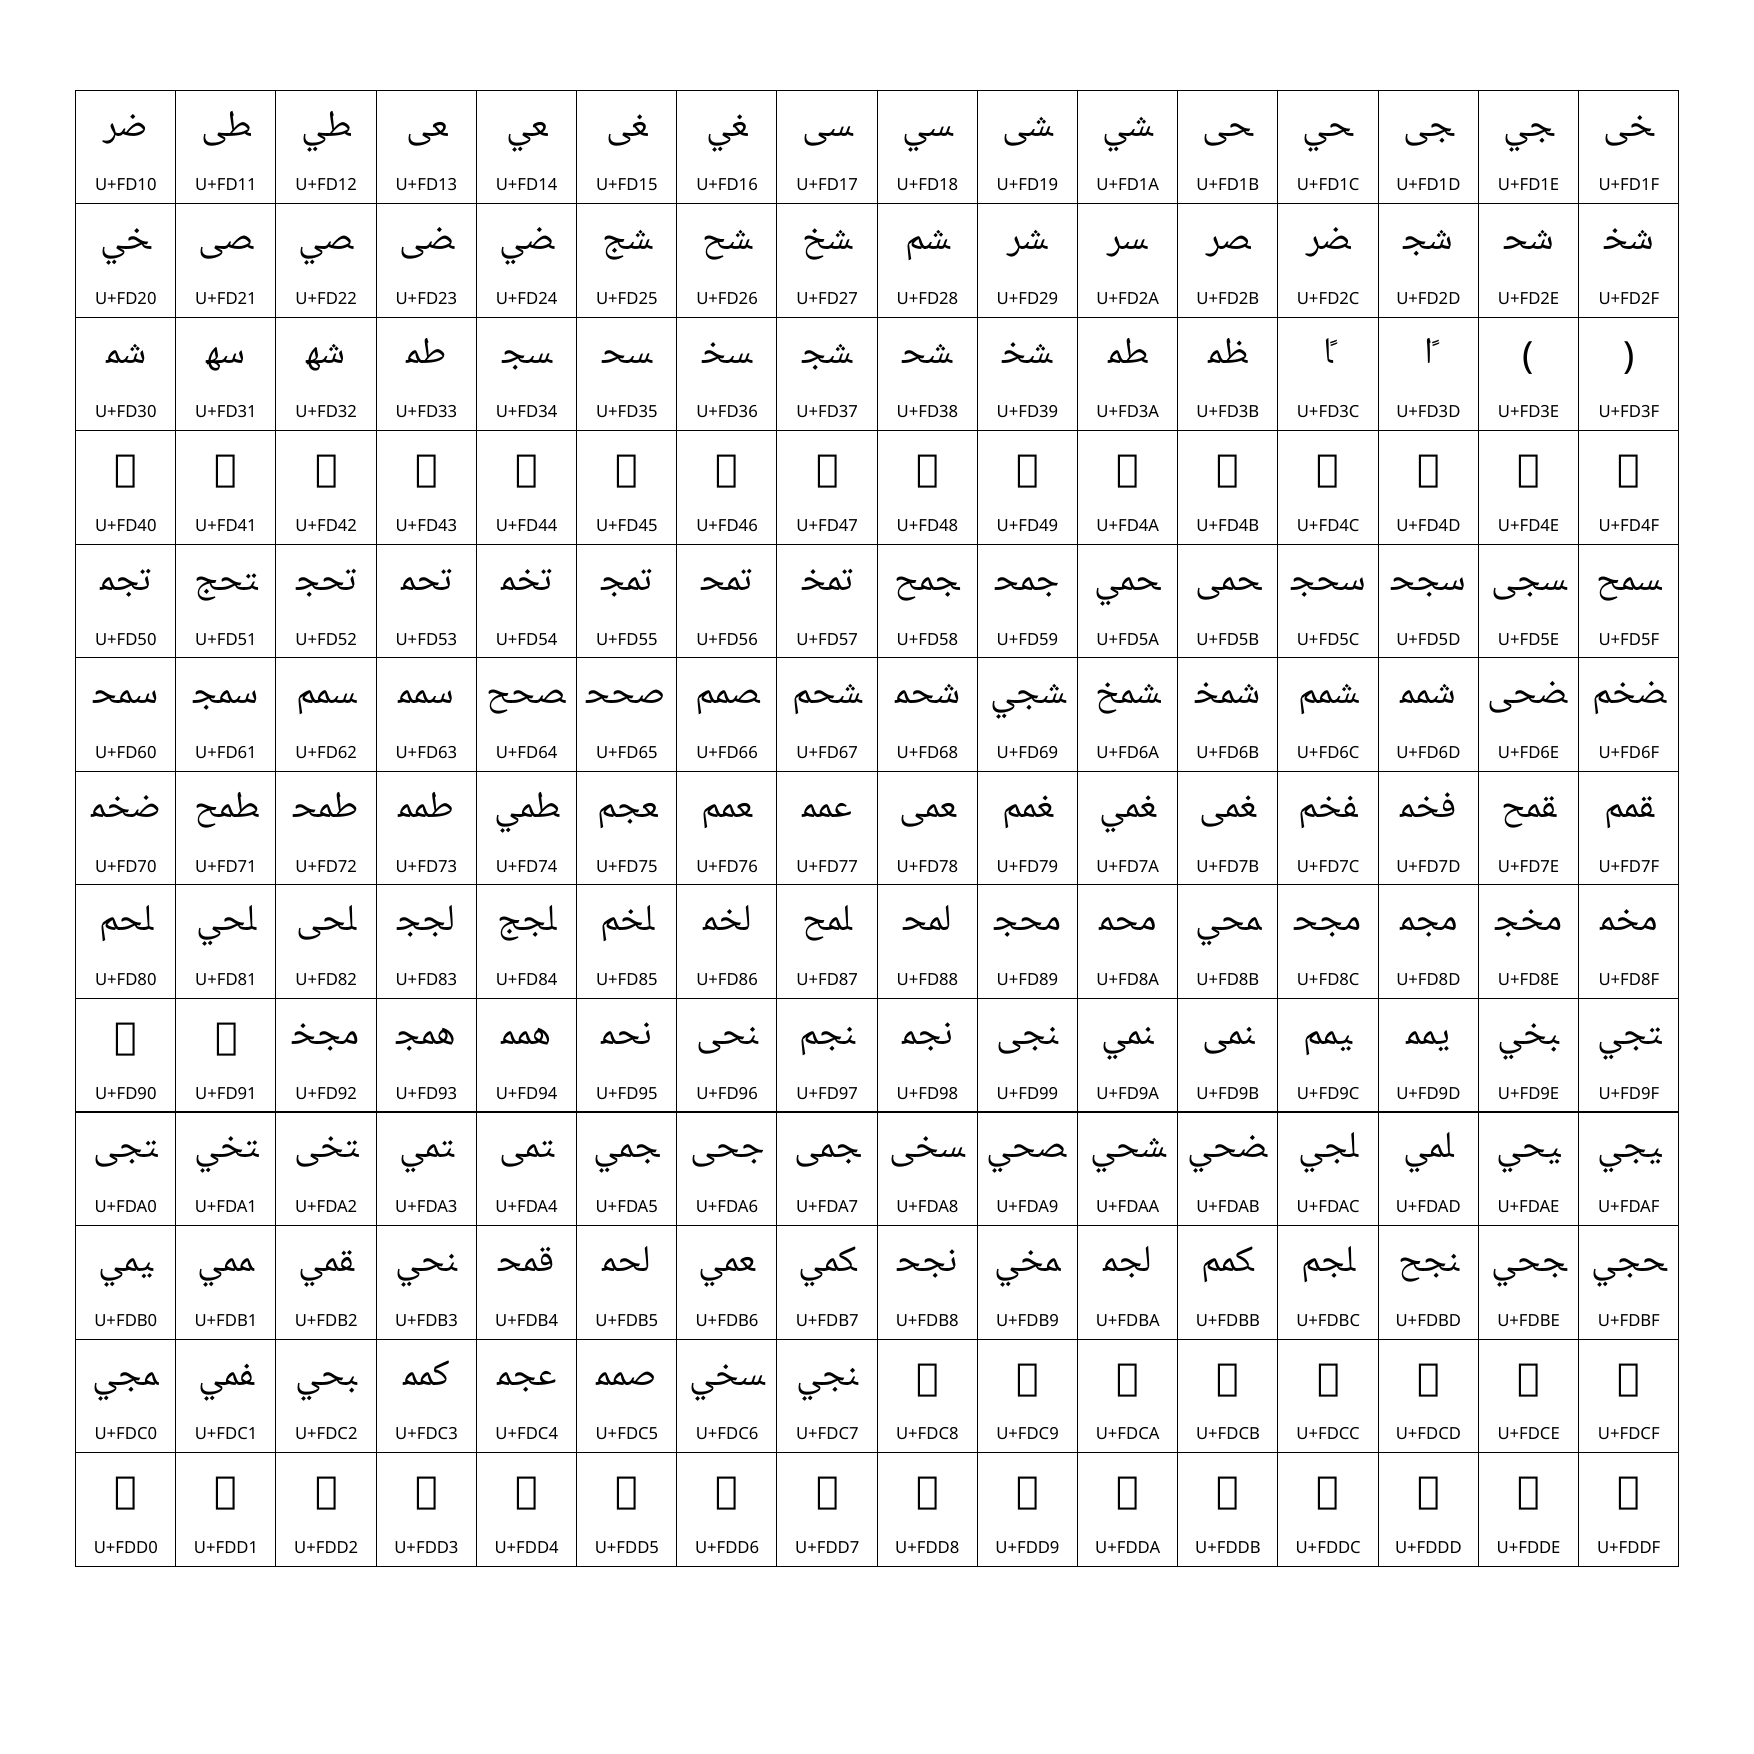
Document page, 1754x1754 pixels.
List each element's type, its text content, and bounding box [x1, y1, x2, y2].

table_cell ﴠ U+FD20 [76, 204, 175, 317]
table_cell ﴙ U+FD19 [978, 91, 1077, 203]
table_cell ﶏ U+FD8F [1579, 885, 1678, 998]
table_cell ﴣ U+FD23 [377, 204, 476, 317]
table_cell ﵚ U+FD5A [1078, 545, 1177, 657]
table_cell ﵌ U+FD4C [1278, 431, 1378, 544]
table_cell ﵛ U+FD5B [1178, 545, 1277, 657]
table_cell ﶂ U+FD82 [276, 885, 376, 998]
table_cell ﴻ U+FD3B [1178, 318, 1277, 430]
table_cell ﴽ U+FD3D [1379, 318, 1478, 430]
table_cell ﵐ U+FD50 [76, 545, 175, 657]
table_cell ﷃ U+FDC3 [377, 1340, 476, 1452]
table_cell ﴬ U+FD2C [1278, 204, 1378, 317]
table_cell ﶈ U+FD88 [878, 885, 977, 998]
table_cell ﵗ U+FD57 [777, 545, 877, 657]
table_cell ﶫ U+FDAB [1178, 1113, 1277, 1225]
table_cell ﷞ U+FDDE [1479, 1453, 1578, 1566]
table_cell ﵔ U+FD54 [477, 545, 576, 657]
table_cell ﷖ U+FDD6 [677, 1453, 776, 1566]
table_cell ﵩ U+FD69 [978, 658, 1077, 771]
table_cell ﷛ U+FDDB [1178, 1453, 1277, 1566]
table_cell ﵜ U+FD5C [1278, 545, 1378, 657]
table_cell ﵮ U+FD6E [1479, 658, 1578, 771]
table_cell ﶽ U+FDBD [1379, 1226, 1478, 1338]
table_cell ﶑ U+FD91 [176, 999, 275, 1111]
table_cell ﴾ U+FD3E [1479, 318, 1578, 430]
table_cell ﶞ U+FD9E [1479, 999, 1578, 1111]
table_cell ﴰ U+FD30 [76, 318, 175, 430]
table_cell ﵇ U+FD47 [777, 431, 877, 544]
table_cell ﷔ U+FDD4 [477, 1453, 576, 1566]
table_cell ﶸ U+FDB8 [878, 1226, 977, 1338]
table_cell ﴯ U+FD2F [1579, 204, 1678, 317]
table_cell ﵳ U+FD73 [377, 772, 476, 884]
table_cell ﶋ U+FD8B [1178, 885, 1277, 998]
table_cell ﷊ U+FDCA [1078, 1340, 1177, 1452]
table_cell ﷕ U+FDD5 [577, 1453, 676, 1566]
table_cell ﵼ U+FD7C [1278, 772, 1378, 884]
table_cell ﵲ U+FD72 [276, 772, 376, 884]
table_cell ﴖ U+FD16 [677, 91, 776, 203]
table_cell ﷆ U+FDC6 [677, 1340, 776, 1452]
table_cell ﵵ U+FD75 [577, 772, 676, 884]
table_cell ﷟ U+FDDF [1579, 1453, 1678, 1566]
table_cell ﶱ U+FDB1 [176, 1226, 275, 1338]
table_cell ﵣ U+FD63 [377, 658, 476, 771]
table_cell ﵟ U+FD5F [1579, 545, 1678, 657]
table_cell ﷑ U+FDD1 [176, 1453, 275, 1566]
table_cell ﴒ U+FD12 [276, 91, 376, 203]
table_cell ﵬ U+FD6C [1278, 658, 1378, 771]
table_cell ﴳ U+FD33 [377, 318, 476, 430]
table_cell ﴷ U+FD37 [777, 318, 877, 430]
table_cell ﷜ U+FDDC [1278, 1453, 1378, 1566]
table_cell ﴴ U+FD34 [477, 318, 576, 430]
table_cell ﶺ U+FDBA [1078, 1226, 1177, 1338]
table_cell ﶦ U+FDA6 [677, 1113, 776, 1225]
table_cell ﵋ U+FD4B [1178, 431, 1277, 544]
table_cell ﶨ U+FDA8 [878, 1113, 977, 1225]
table_cell ﵤ U+FD64 [477, 658, 576, 771]
table_cell ﶆ U+FD86 [677, 885, 776, 998]
table_cell ﶊ U+FD8A [1078, 885, 1177, 998]
table_cell ﶵ U+FDB5 [577, 1226, 676, 1338]
table_cell ﶭ U+FDAD [1379, 1113, 1478, 1225]
table_cell ﵉ U+FD49 [978, 431, 1077, 544]
table_cell ﶚ U+FD9A [1078, 999, 1177, 1111]
table_cell ﵸ U+FD78 [878, 772, 977, 884]
table_cell ﷒ U+FDD2 [276, 1453, 376, 1566]
table_cell ﴶ U+FD36 [677, 318, 776, 430]
table_cell ﵍ U+FD4D [1379, 431, 1478, 544]
table_cell ﴘ U+FD18 [878, 91, 977, 203]
table_cell ﵪ U+FD6A [1078, 658, 1177, 771]
table_cell ﵽ U+FD7D [1379, 772, 1478, 884]
table_cell ﶔ U+FD94 [477, 999, 576, 1111]
table_cell ﵝ U+FD5D [1379, 545, 1478, 657]
table_cell ﷝ U+FDDD [1379, 1453, 1478, 1566]
table_cell ﶥ U+FDA5 [577, 1113, 676, 1225]
table_cell ﵡ U+FD61 [176, 658, 275, 771]
table_cell ﵫ U+FD6B [1178, 658, 1277, 771]
table_cell ﵘ U+FD58 [878, 545, 977, 657]
table_cell ﵈ U+FD48 [878, 431, 977, 544]
table_cell ﴩ U+FD29 [978, 204, 1077, 317]
table_cell ﵃ U+FD43 [377, 431, 476, 544]
table_cell ﵻ U+FD7B [1178, 772, 1277, 884]
table_cell ﴧ U+FD27 [777, 204, 877, 317]
table_cell ﵯ U+FD6F [1579, 658, 1678, 771]
table_cell ﴐ U+FD10 [76, 91, 175, 203]
table_cell ﵭ U+FD6D [1379, 658, 1478, 771]
table_cell ﶗ U+FD97 [777, 999, 877, 1111]
table_cell ﶳ U+FDB3 [377, 1226, 476, 1338]
table_cell ﵖ U+FD56 [677, 545, 776, 657]
table_cell ﴭ U+FD2D [1379, 204, 1478, 317]
table_cell ﶜ U+FD9C [1278, 999, 1378, 1111]
table_cell ﶣ U+FDA3 [377, 1113, 476, 1225]
table_cell ﵱ U+FD71 [176, 772, 275, 884]
table_cell ﵺ U+FD7A [1078, 772, 1177, 884]
table_cell ﶕ U+FD95 [577, 999, 676, 1111]
table_cell ﶻ U+FDBB [1178, 1226, 1277, 1338]
table_cell ﵒ U+FD52 [276, 545, 376, 657]
table_cell ﵞ U+FD5E [1479, 545, 1578, 657]
table_cell ﴿ U+FD3F [1579, 318, 1678, 430]
table_cell ﵏ U+FD4F [1579, 431, 1678, 544]
table_cell ﴵ U+FD35 [577, 318, 676, 430]
table_cell ﵀ U+FD40 [76, 431, 175, 544]
table_cell ﵧ U+FD67 [777, 658, 877, 771]
table_cell ﷅ U+FDC5 [577, 1340, 676, 1452]
table_cell ﶐ U+FD90 [76, 999, 175, 1111]
table_cell ﵠ U+FD60 [76, 658, 175, 771]
table_cell ﶤ U+FDA4 [477, 1113, 576, 1225]
table_cell ﶰ U+FDB0 [76, 1226, 175, 1338]
table_cell ﷏ U+FDCF [1579, 1340, 1678, 1452]
table_cell ﶖ U+FD96 [677, 999, 776, 1111]
table_cell ﶡ U+FDA1 [176, 1113, 275, 1225]
table_cell ﴗ U+FD17 [777, 91, 877, 203]
table_cell ﵄ U+FD44 [477, 431, 576, 544]
table_cell ﵶ U+FD76 [677, 772, 776, 884]
table_cell ﶁ U+FD81 [176, 885, 275, 998]
table_cell ﶅ U+FD85 [577, 885, 676, 998]
table_cell ﶧ U+FDA7 [777, 1113, 877, 1225]
table_cell ﴔ U+FD14 [477, 91, 576, 203]
table_cell ﴑ U+FD11 [176, 91, 275, 203]
table_cell ﷉ U+FDC9 [978, 1340, 1077, 1452]
table_cell ﵅ U+FD45 [577, 431, 676, 544]
table_cell ﷎ U+FDCE [1479, 1340, 1578, 1452]
table_cell ﵆ U+FD46 [677, 431, 776, 544]
table_cell ﵨ U+FD68 [878, 658, 977, 771]
table_cell ﶉ U+FD89 [978, 885, 1077, 998]
table_cell ﷙ U+FDD9 [978, 1453, 1077, 1566]
table_cell ﴡ U+FD21 [176, 204, 275, 317]
table_cell ﴛ U+FD1B [1178, 91, 1277, 203]
table_cell ﷗ U+FDD7 [777, 1453, 877, 1566]
table_cell ﶠ U+FDA0 [76, 1113, 175, 1225]
table_cell ﷄ U+FDC4 [477, 1340, 576, 1452]
table_cell ﶢ U+FDA2 [276, 1113, 376, 1225]
table_cell ﶘ U+FD98 [878, 999, 977, 1111]
table_cell ﴱ U+FD31 [176, 318, 275, 430]
table_cell ﷋ U+FDCB [1178, 1340, 1277, 1452]
table_cell ﷇ U+FDC7 [777, 1340, 877, 1452]
table_cell ﵥ U+FD65 [577, 658, 676, 771]
table_cell ﵢ U+FD62 [276, 658, 376, 771]
table_cell ﶌ U+FD8C [1278, 885, 1378, 998]
table_cell ﴹ U+FD39 [978, 318, 1077, 430]
table_cell ﴚ U+FD1A [1078, 91, 1177, 203]
table_cell ﶩ U+FDA9 [978, 1113, 1077, 1225]
table_cell ﶇ U+FD87 [777, 885, 877, 998]
table_cell ﴤ U+FD24 [477, 204, 576, 317]
table_cell ﷘ U+FDD8 [878, 1453, 977, 1566]
table_cell ﴦ U+FD26 [677, 204, 776, 317]
table_cell ﶹ U+FDB9 [978, 1226, 1077, 1338]
table_cell ﶙ U+FD99 [978, 999, 1077, 1111]
table_cell ﵓ U+FD53 [377, 545, 476, 657]
table_cell ﶮ U+FDAE [1479, 1113, 1578, 1225]
table_cell ﶀ U+FD80 [76, 885, 175, 998]
table_cell ﷁ U+FDC1 [176, 1340, 275, 1452]
table_cell ﵂ U+FD42 [276, 431, 376, 544]
table_cell ﶄ U+FD84 [477, 885, 576, 998]
table_cell ﴢ U+FD22 [276, 204, 376, 317]
table_cell ﵎ U+FD4E [1479, 431, 1578, 544]
table_cell ﵦ U+FD66 [677, 658, 776, 771]
table_cell ﷈ U+FDC8 [878, 1340, 977, 1452]
table_cell ﶲ U+FDB2 [276, 1226, 376, 1338]
table_cell ﴫ U+FD2B [1178, 204, 1277, 317]
table_cell ﷀ U+FDC0 [76, 1340, 175, 1452]
table_cell ﴲ U+FD32 [276, 318, 376, 430]
table_cell ﷌ U+FDCC [1278, 1340, 1378, 1452]
table_cell ﴝ U+FD1D [1379, 91, 1478, 203]
table_cell ﴺ U+FD3A [1078, 318, 1177, 430]
table_cell ﶪ U+FDAA [1078, 1113, 1177, 1225]
table_cell ﶒ U+FD92 [276, 999, 376, 1111]
table_cell ﴨ U+FD28 [878, 204, 977, 317]
table_cell ﶓ U+FD93 [377, 999, 476, 1111]
table_cell ﶬ U+FDAC [1278, 1113, 1378, 1225]
table_cell ﷍ U+FDCD [1379, 1340, 1478, 1452]
table_cell ﵰ U+FD70 [76, 772, 175, 884]
table_cell ﵕ U+FD55 [577, 545, 676, 657]
table_cell ﵁ U+FD41 [176, 431, 275, 544]
table_cell ﴮ U+FD2E [1479, 204, 1578, 317]
table_cell ﶎ U+FD8E [1479, 885, 1578, 998]
table_cell ﶾ U+FDBE [1479, 1226, 1578, 1338]
table_cell ﴪ U+FD2A [1078, 204, 1177, 317]
table_cell ﵾ U+FD7E [1479, 772, 1578, 884]
table_cell ﷚ U+FDDA [1078, 1453, 1177, 1566]
table_cell ﶶ U+FDB6 [677, 1226, 776, 1338]
table_cell ﴟ U+FD1F [1579, 91, 1678, 203]
table_cell ﶟ U+FD9F [1579, 999, 1678, 1111]
table_cell ﵙ U+FD59 [978, 545, 1077, 657]
table_cell ﵑ U+FD51 [176, 545, 275, 657]
table_cell ﴸ U+FD38 [878, 318, 977, 430]
table_cell ﷐ U+FDD0 [76, 1453, 175, 1566]
table_cell ﷓ U+FDD3 [377, 1453, 476, 1566]
table_cell ﴞ U+FD1E [1479, 91, 1578, 203]
table_cell ﶯ U+FDAF [1579, 1113, 1678, 1225]
table_cell ﶛ U+FD9B [1178, 999, 1277, 1111]
table_cell ﵴ U+FD74 [477, 772, 576, 884]
table_cell ﴥ U+FD25 [577, 204, 676, 317]
table_cell ﵷ U+FD77 [777, 772, 877, 884]
table_cell ﵿ U+FD7F [1579, 772, 1678, 884]
table_cell ﶃ U+FD83 [377, 885, 476, 998]
table_cell ﶍ U+FD8D [1379, 885, 1478, 998]
table_cell ﵊ U+FD4A [1078, 431, 1177, 544]
table_cell ﶷ U+FDB7 [777, 1226, 877, 1338]
table_cell ﶝ U+FD9D [1379, 999, 1478, 1111]
table_cell ﶴ U+FDB4 [477, 1226, 576, 1338]
table_cell ﵹ U+FD79 [978, 772, 1077, 884]
table_cell ﷂ U+FDC2 [276, 1340, 376, 1452]
table_cell ﶼ U+FDBC [1278, 1226, 1378, 1338]
table_cell ﴼ U+FD3C [1278, 318, 1378, 430]
table_cell ﴜ U+FD1C [1278, 91, 1378, 203]
table_cell ﴓ U+FD13 [377, 91, 476, 203]
table_cell ﴕ U+FD15 [577, 91, 676, 203]
table_cell ﶿ U+FDBF [1579, 1226, 1678, 1338]
